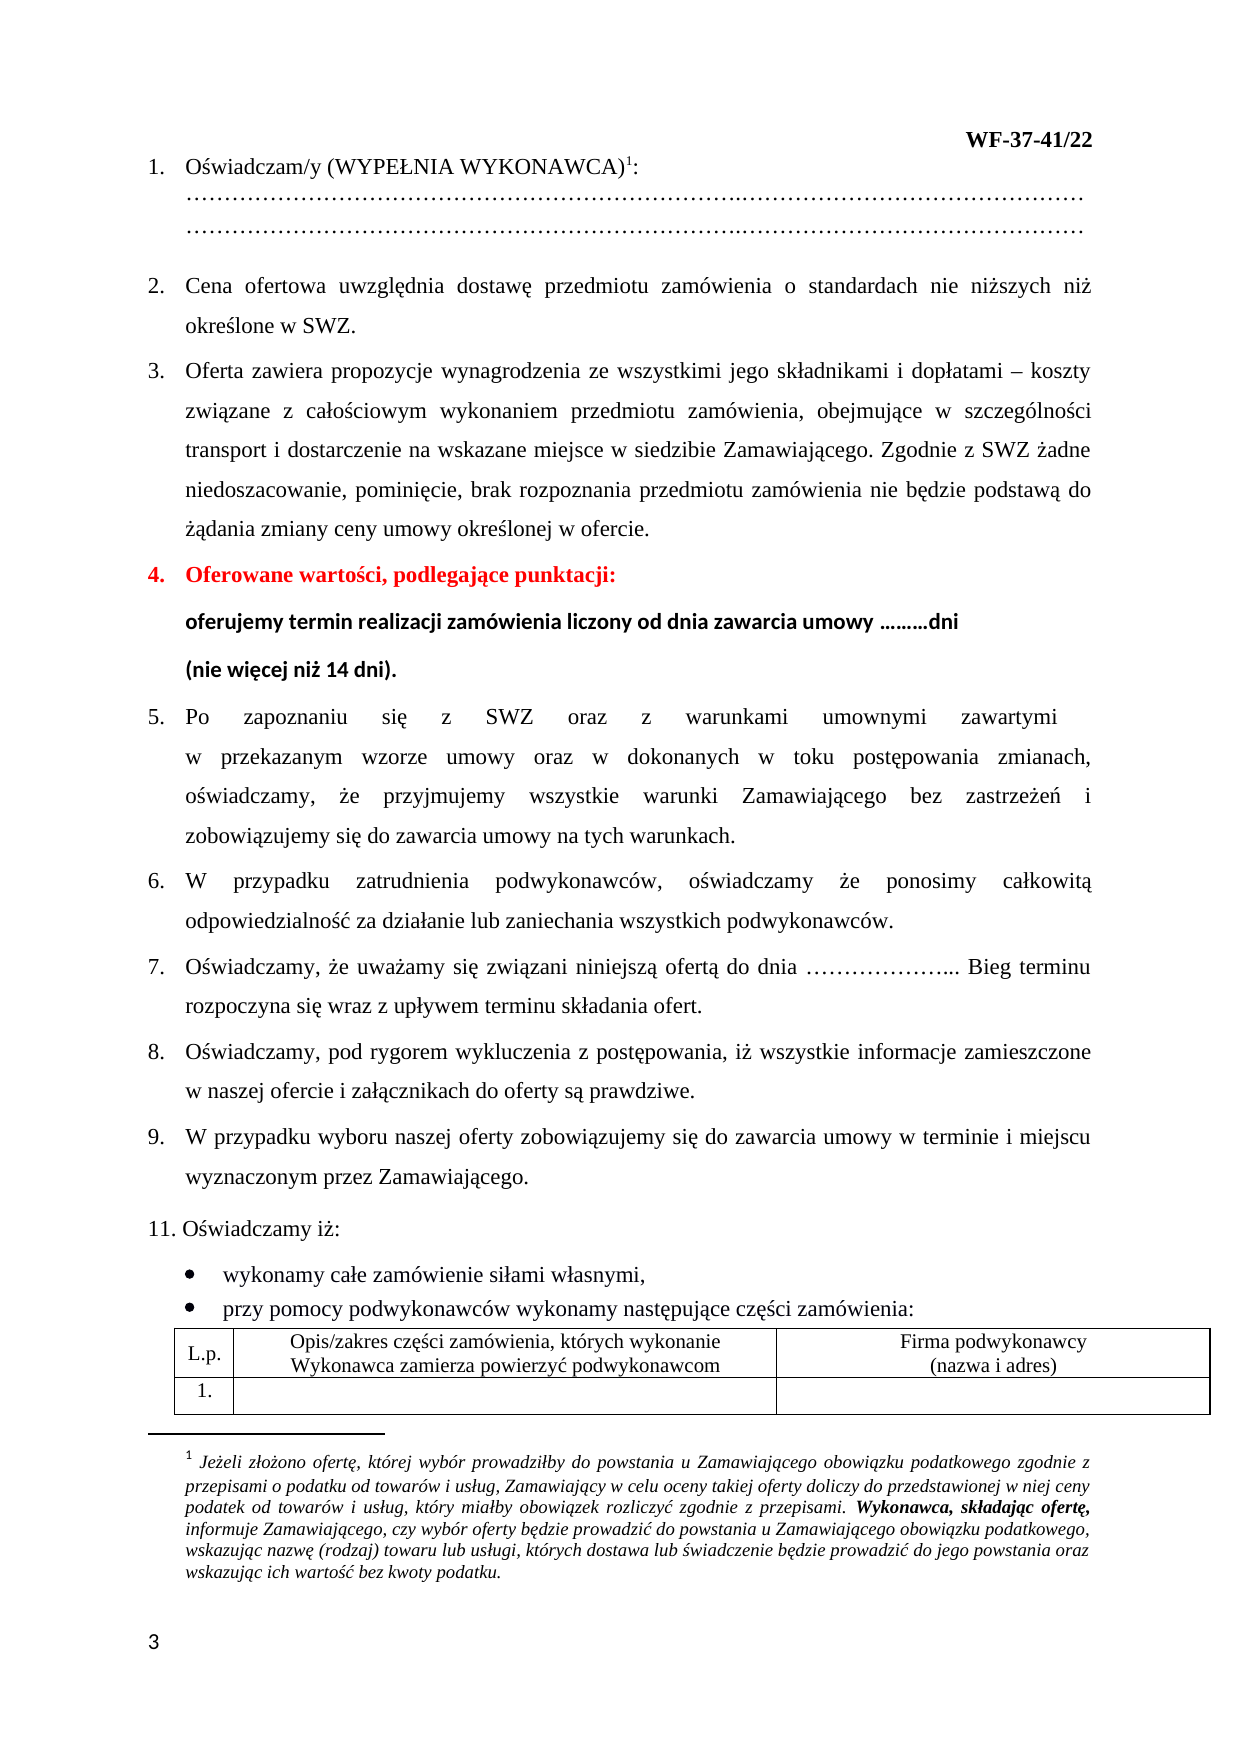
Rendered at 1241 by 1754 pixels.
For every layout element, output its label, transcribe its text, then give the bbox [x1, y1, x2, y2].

table_cell [234, 1378, 776, 1414]
table_cell 1. [175, 1378, 233, 1414]
list W przypadku zatrudnienia podwykonawców, oświadczamy że ponosimy całkowitą odpowiedzialność za działanie lub zaniechania wszystkich podwykonawców. [148, 868, 1093, 933]
text oferujemy termin realizacji zamówienia liczony od dnia zawarcia umowy ………dni [185, 607, 1093, 635]
list Oferta zawiera propozycje wynagrodzenia ze wszystkimi jego składnikami i dopłatami – koszty związane z całościowym wykonaniem przedmiotu zamówienia, obejmujące w szczególności transport i dostarczenie na wskazane miejsce w siedzibie Zamawiającego. Zgodnie z SWZ żadne niedoszacowanie, pominięcie, brak rozpoznania przedmiotu zamówienia nie będzie podstawą do żądania zmiany ceny umowy określonej w ofercie. [148, 358, 1093, 542]
table_cell [777, 1378, 1209, 1414]
text 11. Oświadczamy iż: [148, 1215, 1093, 1241]
list przy pomocy podwykonawców wykonamy następujące części zamówienia: [185, 1294, 1093, 1321]
text ……………………………………………………………….……………………………………… [185, 212, 1093, 266]
list Oświadczamy, że uważamy się związani niniejszą ofertą do dnia ………………... Bieg terminu rozpoczyna się wraz z upływem terminu składania ofert. [148, 953, 1093, 1019]
text (nie więcej niż 14 dni). [185, 655, 1093, 683]
list Po zapoznaniu się z SWZ oraz z warunkami umownymi zawartymi w przekazanym wzorze umowy oraz w dokonanych w toku postępowania zmianach, oświadczamy, że przyjmujemy wszystkie warunki Zamawiającego bez zastrzeżeń i zobowiązujemy się do zawarcia umowy na tych warunkach. [148, 703, 1093, 848]
list Oświadczamy, pod rygorem wykluczenia z postępowania, iż wszystkie informacje zamieszczone w naszej ofercie i załącznikach do oferty są prawdziwe. [148, 1038, 1093, 1104]
list Oświadczam/y (WYPEŁNIA WYKONAWCA): ……………………………………………………………….……………………………………… [148, 153, 1093, 206]
table_header L.p. [175, 1329, 233, 1377]
list W przypadku wyboru naszej oferty zobowiązujemy się do zawarcia umowy w terminie i miejscu wyznaczonym przez Zamawiającego. [148, 1123, 1093, 1189]
table_header Opis/zakres części zamówienia, których wykonanie Wykonawca zamierza powierzyć podwykonawcom [234, 1329, 776, 1377]
table_header Firma podwykonawcy (nazwa i adres) [777, 1329, 1209, 1377]
list wykonamy całe zamówienie siłami własnymi, [185, 1262, 1093, 1288]
list Cena ofertowa uwzględnia dostawę przedmiotu zamówienia o standardach nie niższych niż określone w SWZ. [148, 272, 1093, 338]
list Oferowane wartości, podlegające punktacji: [148, 561, 1093, 588]
